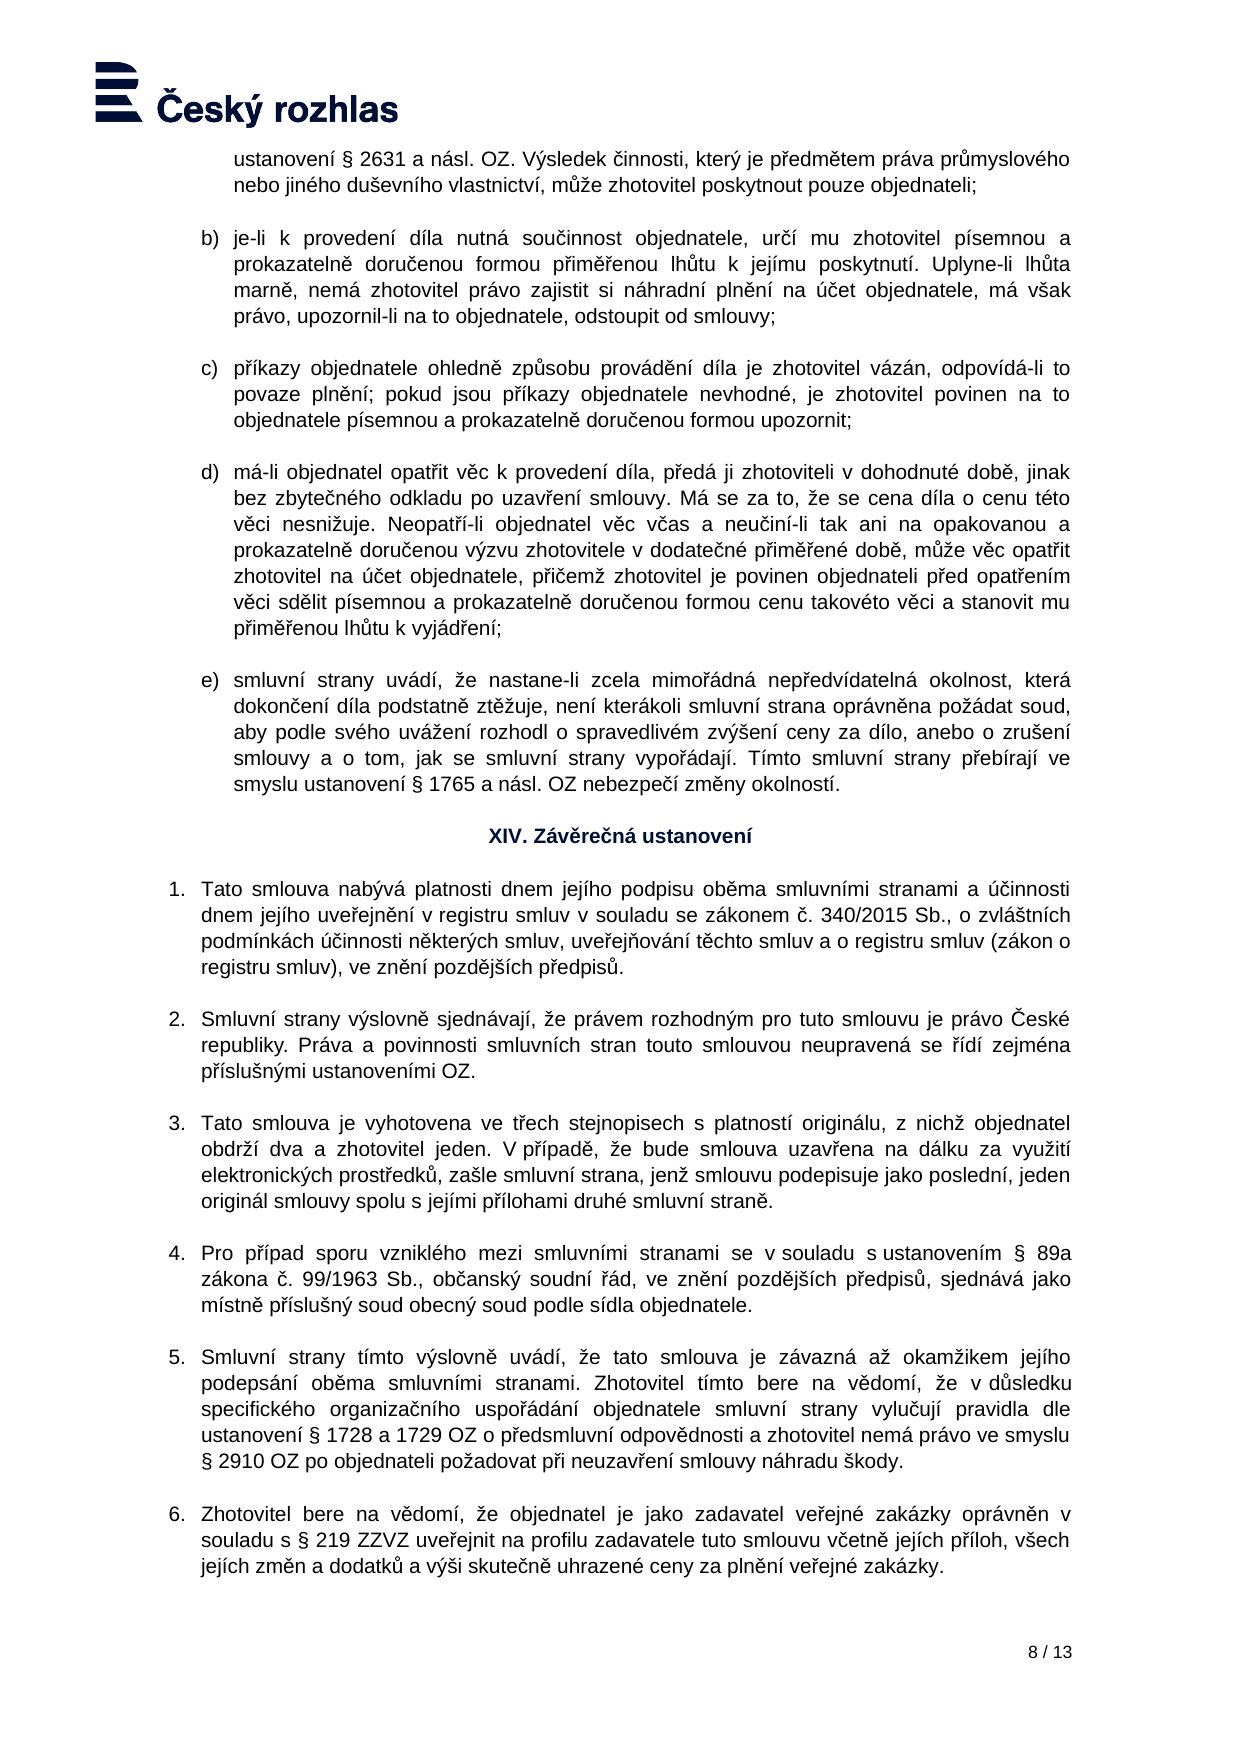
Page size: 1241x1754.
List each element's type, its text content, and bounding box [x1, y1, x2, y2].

list smluvní strany uvádí, že nastane-li zcela mimořádná nepředvídatelná okolnost, která dokončení díla podstatně ztěžuje, není kterákoli smluvní strana oprávněna požádat soud, aby podle svého uvážení rozhodl o spravedlivém zvýšení ceny za dílo, anebo o zrušení smlouvy a o tom, jak se smluvní strany vypořádají. Tímto smluvní strany přebírají ve smyslu ustanovení § 1765 a násl. OZ nebezpečí změny okolností. [201, 667, 1072, 797]
list Smluvní strany výslovně sjednávají, že právem rozhodným pro tuto smlouvu je právo České republiky. Práva a povinnosti smluvních stran touto smlouvou neupravená se řídí zejména příslušnými ustanoveními OZ. [168, 1005, 1072, 1083]
list Tato smlouva je vyhotovena ve třech stejnopisech s platností originálu, z nichž objednatel obdrží dva a zhotovitel jeden. V případě, že bude smlouva uzavřena na dálku za využití elektronických prostředků, zašle smluvní strana, jenž smlouvu podepisuje jako poslední, jeden originál smlouvy spolu s jejími přílohami druhé smluvní straně. [168, 1109, 1072, 1214]
list Tato smlouva nabývá platnosti dnem jejího podpisu oběma smluvními stranami a účinnosti dnem jejího uveřejnění v registru smluv v souladu se zákonem č. 340/2015 Sb., o zvláštních podmínkách účinnosti některých smluv, uveřejňování těchto smluv a o registru smluv (zákon o registru smluv), ve znění pozdějších předpisů. [168, 875, 1072, 979]
list Zhotovitel bere na vědomí, že objednatel je jako zadavatel veřejné zakázky oprávněn v souladu s § 219 ZZVZ uveřejnit na profilu zadavatele tuto smlouvu včetně jejích příloh, všech jejích změn a dodatků a výši skutečně uhrazené ceny za plnění veřejné zakázky. [168, 1500, 1072, 1578]
subtitle Závěrečná ustanovení [168, 823, 1072, 849]
list je-li k provedení díla nutná součinnost objednatele, určí mu zhotovitel písemnou a prokazatelně doručenou formou přiměřenou lhůtu k jejímu poskytnutí. Uplyne-li lhůta marně, nemá zhotovitel právo zajistit si náhradní plnění na účet objednatele, má však právo, upozornil-li na to objednatele, odstoupit od smlouvy; [201, 224, 1072, 328]
list Pro případ sporu vzniklého mezi smluvními stranami se v souladu s ustanovením § 89a zákona č. 99/1963 Sb., občanský soudní řád, ve znění pozdějších předpisů, sjednává jako místně příslušný soud obecný soud podle sídla objednatele. [168, 1240, 1072, 1318]
list má-li objednatel opatřit věc k provedení díla, předá ji zhotoviteli v dohodnuté době, jinak bez zbytečného odkladu po uzavření smlouvy. Má se za to, že se cena díla o cenu této věci nesnižuje. Neopatří-li objednatel věc včas a neučiní-li tak ani na opakovanou a prokazatelně doručenou výzvu zhotovitele v dodatečné přiměřené době, může věc opatřit zhotovitel na účet objednatele, přičemž zhotovitel je povinen objednateli před opatřením věci sdělit písemnou a prokazatelně doručenou formou cenu takovéto věci a stanovit mu přiměřenou lhůtu k vyjádření; [201, 458, 1072, 641]
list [201, 146, 1072, 198]
list Smluvní strany tímto výslovně uvádí, že tato smlouva je závazná až okamžikem jejího podepsání oběma smluvními stranami. Zhotovitel tímto bere na vědomí, že v důsledku specifického organizačního uspořádání objednatele smluvní strany vylučují pravidla dle ustanovení § 1728 a 1729 OZ o předsmluvní odpovědnosti a zhotovitel nemá právo ve smyslu § 2910 OZ po objednateli požadovat při neuzavření smlouvy náhradu škody. [168, 1344, 1072, 1474]
list příkazy objednatele ohledně způsobu provádění díla je zhotovitel vázán, odpovídá-li to povaze plnění; pokud jsou příkazy objednatele nevhodné, je zhotovitel povinen na to objednatele písemnou a prokazatelně doručenou formou upozornit; [201, 354, 1072, 432]
picture [95, 62, 398, 128]
